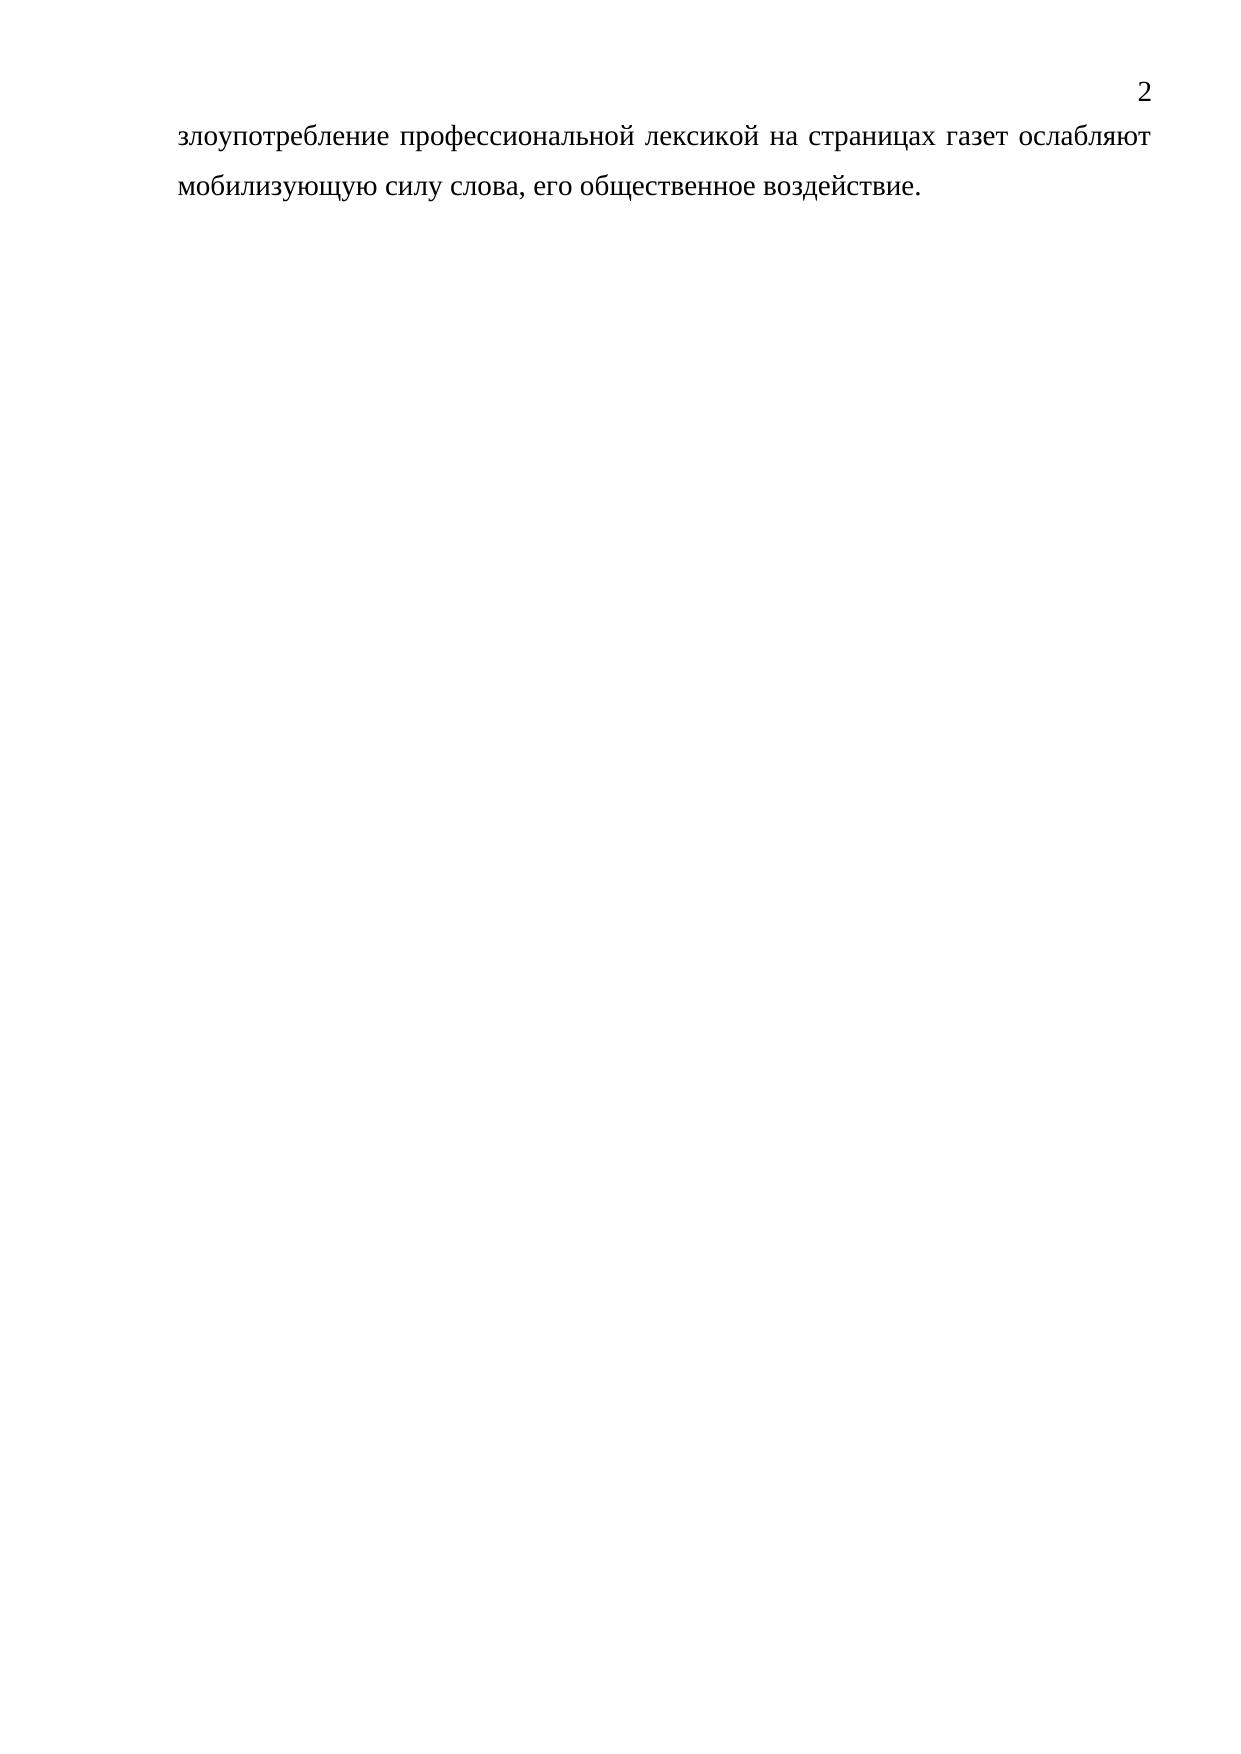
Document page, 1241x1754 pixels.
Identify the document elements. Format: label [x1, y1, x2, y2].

text [177, 118, 1152, 202]
